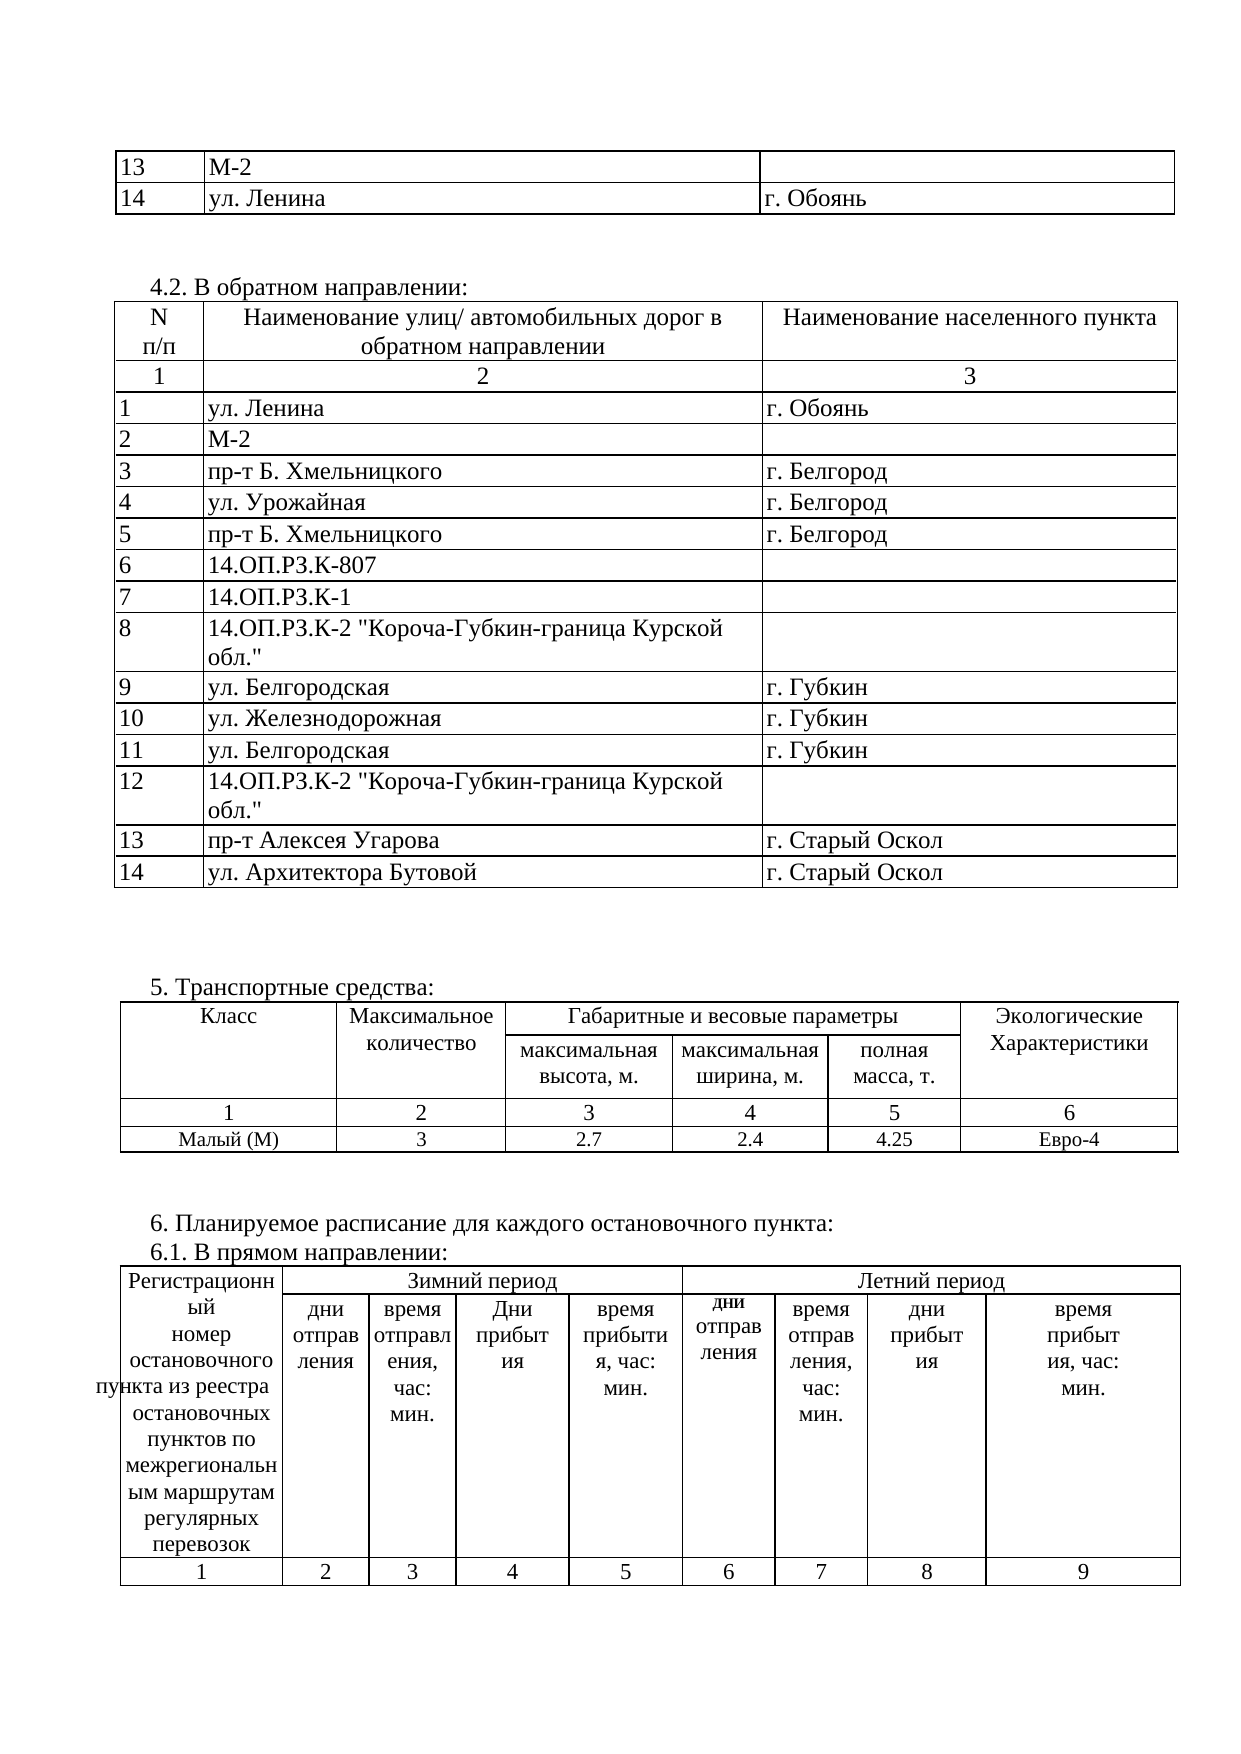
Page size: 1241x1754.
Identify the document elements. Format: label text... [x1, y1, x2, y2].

table_cell 6 [961, 1099, 1177, 1126]
table_cell ул. Архитектора Бутовой [204, 857, 762, 887]
table_cell Евро-4 [961, 1127, 1177, 1151]
table_cell 3 [763, 360, 1177, 391]
table_cell пр-т Алексея Угарова [204, 826, 762, 855]
table_cell г. Белгород [763, 454, 1177, 486]
table_cell [763, 611, 1177, 671]
table_cell 8 [868, 1558, 985, 1585]
table_cell ул. Урожайная [204, 487, 762, 517]
table_cell 7 [115, 581, 203, 611]
table_cell 9 [115, 672, 203, 702]
table_cell 7 [776, 1558, 867, 1585]
table_cell 14 [117, 183, 204, 213]
table_cell [763, 580, 1177, 611]
table_cell 4 [457, 1558, 568, 1585]
table_header Максимальное количество [337, 1003, 505, 1098]
table_cell 4 [115, 487, 203, 517]
table_cell 9 [987, 1558, 1180, 1585]
table_cell 1 [115, 392, 203, 423]
table_cell 4 [673, 1099, 827, 1126]
table_cell 1 [121, 1099, 336, 1126]
table_cell время отправл ения, час: мин. [370, 1295, 455, 1557]
table_cell [763, 423, 1177, 454]
table_cell [763, 549, 1177, 580]
table_cell 12 [115, 766, 203, 824]
table_cell 5 [570, 1558, 682, 1585]
table_cell г. Обоянь [763, 391, 1177, 423]
table_cell 11 [115, 735, 203, 765]
table_cell Дни прибыт ия [457, 1295, 568, 1557]
table_cell максимальная ширина, м. [673, 1036, 827, 1098]
table_cell г. Обоянь [761, 183, 1174, 213]
table_cell г. Белгород [763, 517, 1177, 548]
table_cell М-2 [205, 152, 759, 181]
table_cell [761, 152, 1174, 181]
table_cell время отправ ления, час: мин. [776, 1295, 867, 1557]
table_cell дни прибыт ия [868, 1295, 985, 1557]
table_cell 3 [115, 455, 203, 486]
table_cell ул. Белгородская [204, 672, 762, 702]
table_cell г. Губкин [763, 702, 1177, 733]
table_cell максимальная высота, м. [506, 1036, 672, 1098]
table_cell 2 [204, 361, 762, 391]
table_cell 14.ОП.РЗ.К-2 "Короча-Губкин-граница Курской обл." [204, 613, 762, 671]
table_cell 2 [337, 1099, 505, 1126]
table_cell 8 [115, 613, 203, 671]
table_cell М-2 [204, 424, 762, 454]
table_cell 14.ОП.РЗ.К-1 [204, 582, 762, 611]
table_cell г. Старый Оскол [763, 855, 1177, 887]
table_cell ул. Ленина [205, 183, 759, 213]
table_cell 2.4 [673, 1127, 827, 1151]
text 6.1. В прямом направлении: [150, 1237, 1090, 1265]
table_cell ДНИ отправ ления [683, 1295, 774, 1557]
table_cell 10 [115, 703, 203, 733]
table_cell 3 [370, 1558, 455, 1585]
table_header N п/п [115, 302, 203, 360]
table_cell 14 [115, 856, 203, 887]
text 4.2. В обратном направлении: [150, 272, 1090, 301]
table_cell пр-т Б. Хмельницкого [204, 519, 762, 548]
table_cell г. Старый Оскол [763, 824, 1177, 855]
table_cell 1 [121, 1558, 282, 1585]
table_header Зимний период [283, 1267, 682, 1293]
table_cell дни отправ ления [283, 1295, 368, 1557]
table_header Экологические Характеристики [961, 1003, 1177, 1098]
table_cell пр-т Б. Хмельницкого [204, 456, 762, 486]
table_cell 2 [283, 1558, 368, 1585]
table_cell 14.ОП.РЗ.К-807 [204, 550, 762, 580]
table_cell 1 [115, 361, 203, 391]
table_header Летний период [683, 1267, 1180, 1293]
table_cell 6 [683, 1558, 774, 1585]
table_cell г. Губкин [763, 671, 1177, 702]
text 5. Транспортные средства: [150, 972, 1090, 1001]
table_cell ул. Железнодорожная [204, 704, 762, 733]
table_header Габаритные и весовые параметры [506, 1003, 960, 1034]
table_cell 6 [115, 550, 203, 580]
table_cell 2.7 [506, 1127, 672, 1151]
table_cell г. Губкин [763, 734, 1177, 765]
table_cell 4.25 [829, 1127, 960, 1151]
table_header Класс [121, 1003, 336, 1098]
table_cell [763, 765, 1177, 824]
table_cell 14.ОП.РЗ.К-2 "Короча-Губкин-граница Курской обл." [204, 767, 762, 824]
table_cell 2 [115, 424, 203, 454]
table_cell 3 [506, 1099, 672, 1126]
table_cell 5 [115, 518, 203, 548]
table_cell ул. Белгородская [204, 735, 762, 765]
table_cell 3 [337, 1127, 505, 1151]
table_cell 5 [829, 1099, 960, 1126]
text 6. Планируемое расписание для каждого остановочного пункта: [150, 1208, 1090, 1237]
table_cell 13 [115, 825, 203, 855]
table_cell 13 [117, 152, 204, 181]
table_header Наименование населенного пункта [763, 302, 1177, 360]
table_cell время прибыт ия, час: мин. [987, 1295, 1180, 1557]
table_cell время прибыти я, час: мин. [570, 1295, 682, 1557]
table_cell Малый (М) [121, 1127, 336, 1151]
table_cell полная масса, т. [829, 1036, 960, 1098]
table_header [121, 1267, 282, 1557]
table_cell г. Белгород [763, 486, 1177, 517]
table_cell ул. Ленина [204, 393, 762, 423]
table_header Наименование улиц/ автомобильных дорог в обратном направлении [204, 302, 762, 360]
